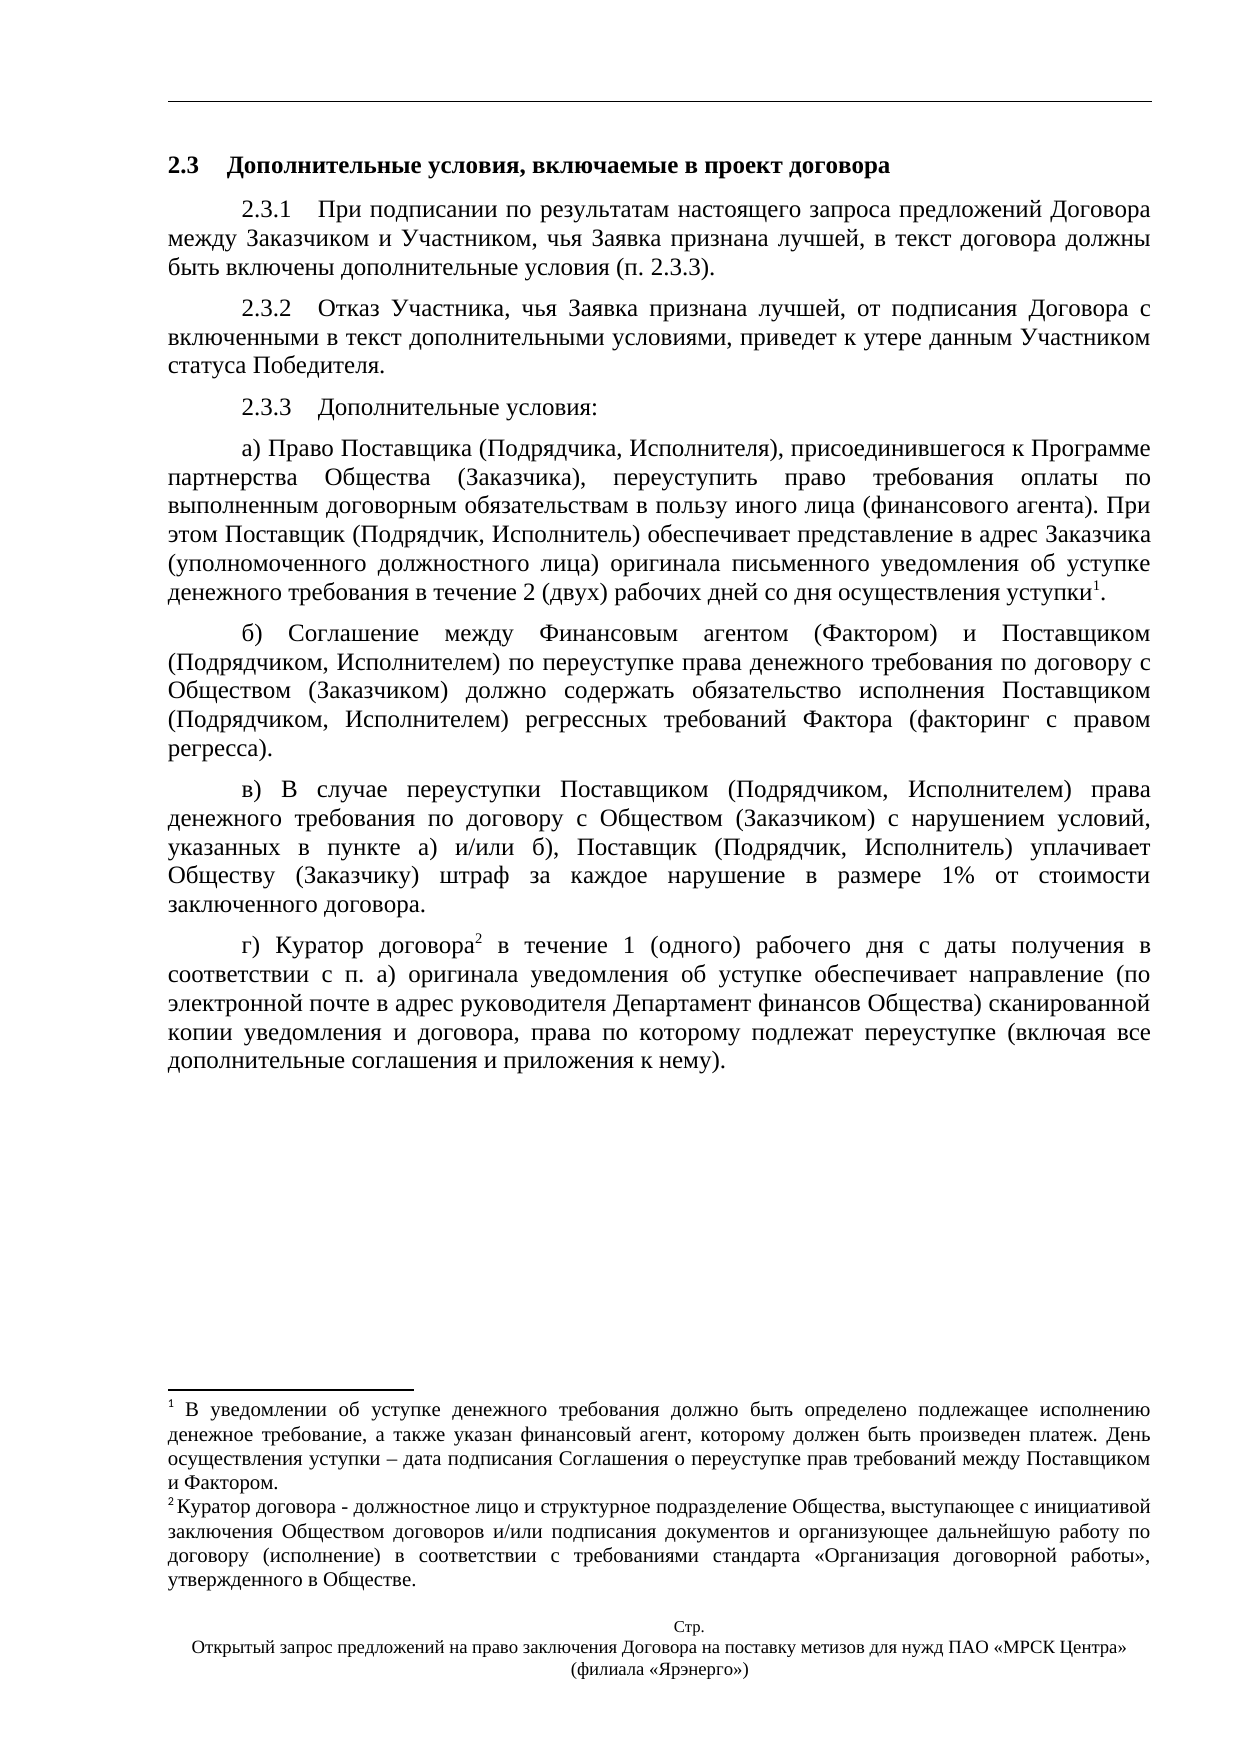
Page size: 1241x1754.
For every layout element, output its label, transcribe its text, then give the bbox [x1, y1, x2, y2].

subtitle Дополнительные условия: [168, 392, 1152, 420]
subtitle б) Соглашение между Финансовым агентом (Фактором) и Поставщиком (Подрядчиком, Исполнителем) по переуступке права денежного требования по договору с Обществом (Заказчиком) должно содержать обязательство исполнения Поставщиком (Подрядчиком, Исполнителем) регрессных требований Фактора (факторинг с правом регресса). [168, 618, 1152, 762]
subtitle г) Куратор договора в течение 1 (одного) рабочего дня с даты получения в соответствии с п. а) оригинала уведомления об уступке обеспечивает направление (по электронной почте в адрес руководителя Департамент финансов Общества) сканированной копии уведомления и договора, права по которому подлежат переуступке (включая все дополнительные соглашения и приложения к нему). [168, 930, 1152, 1074]
subtitle Дополнительные условия, включаемые в проект договора [168, 150, 1152, 179]
subtitle в) В случае переуступки Поставщиком (Подрядчиком, Исполнителем) права денежного требования по договору с Обществом (Заказчиком) с нарушением условий, указанных в пункте а) и/или б), Поставщик (Подрядчик, Исполнитель) уплачивает Обществу (Заказчику) штраф за каждое нарушение в размере 1% от стоимости заключенного договора. [168, 774, 1152, 918]
subtitle При подписании по результатам настоящего запроса предложений Договора между Заказчиком и Участником, чья Заявка признана лучшей, в текст договора должны быть включены дополнительные условия (п. 2.3.3). [168, 194, 1152, 280]
subtitle а) Право Поставщика (Подрядчика, Исполнителя), присоединившегося к Программе партнерства Общества (Заказчика), переуступить право требования оплаты по выполненным договорным обязательствам в пользу иного лица (финансового агента). При этом Поставщик (Подрядчик, Исполнитель) обеспечивает представление в адрес Заказчика (уполномоченного должностного лица) оригинала письменного уведомления об уступке денежного требования в течение 2 (двух) рабочих дней со дня осуществления уступки. [168, 433, 1152, 605]
subtitle Отказ Участника, чья Заявка признана лучшей, от подписания Договора с включенными в текст дополнительными условиями, приведет к утере данным Участником статуса Победителя. [168, 293, 1152, 379]
